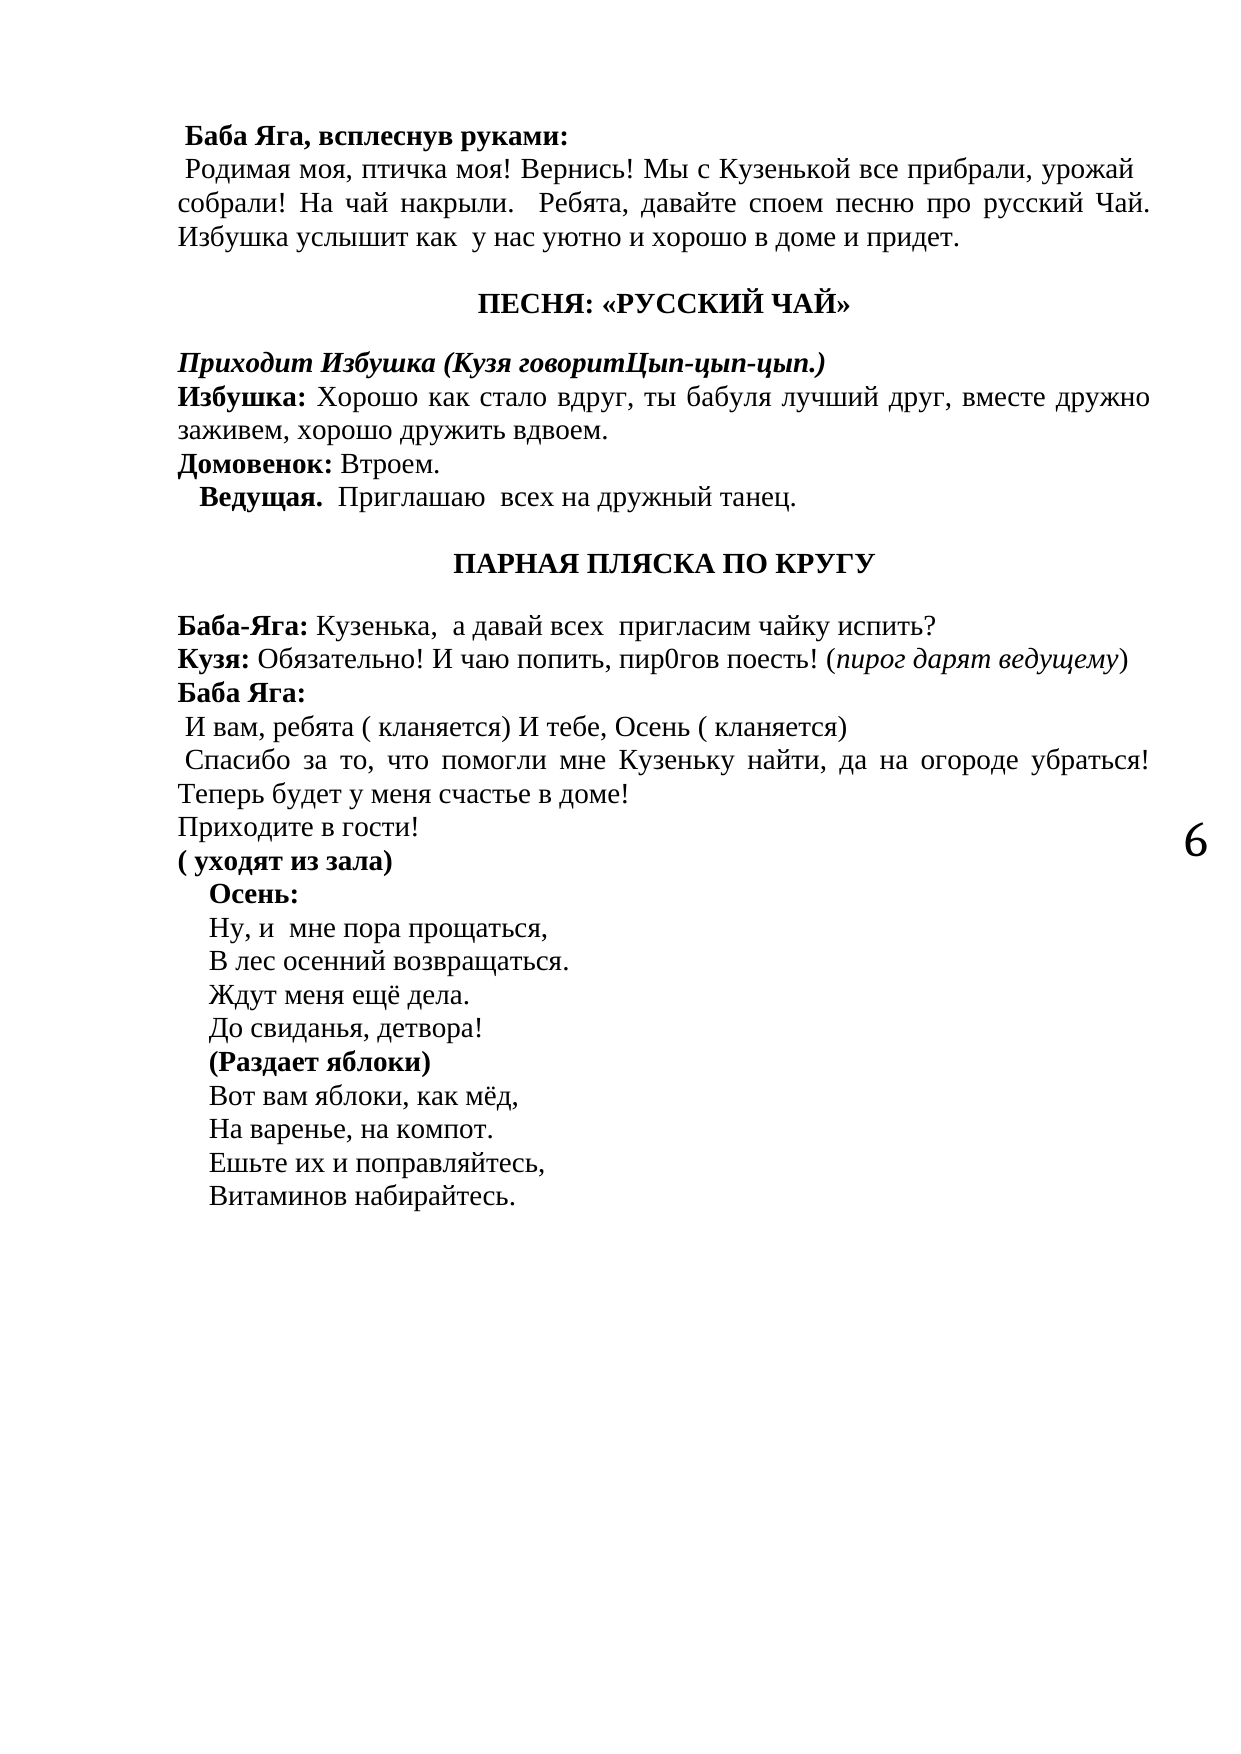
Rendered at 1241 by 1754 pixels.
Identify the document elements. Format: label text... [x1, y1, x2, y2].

text Баба-Яга: Кузенька, а давай всех пригласим чайку испить? [177, 608, 1152, 642]
text Кузя: Обязательно! И чаю попить, пир0гов поесть! (пирог дарят ведущему) [177, 642, 1152, 675]
text Ешьте их и поправляйтесь, [177, 1145, 1152, 1178]
text Приходите в гости! [177, 809, 1152, 843]
text ПАРНАЯ ПЛЯСКА ПО КРУГУ [177, 513, 1152, 608]
text ( уходят из зала) [177, 843, 1152, 876]
text Избушка: Хорошо как стало вдруг, ты бабуля лучший друг, вместе дружно заживем, хорошо дружить вдвоем. [177, 379, 1152, 446]
text И вам, ребята ( кланяется) И тебе, Осень ( кланяется) [177, 709, 1152, 742]
text На варенье, на компот. [177, 1111, 1152, 1145]
text Витаминов набирайтесь. [177, 1178, 1152, 1212]
text ПЕСНЯ: «РУССКИЙ ЧАЙ» [177, 286, 1152, 319]
text Баба Яга: [177, 675, 1152, 709]
text Домовенок: Втроем. [177, 446, 1152, 479]
text Вот вам яблоки, как мёд, [177, 1078, 1152, 1111]
text Осень: [177, 876, 1152, 910]
text Ведущая. Приглашаю всех на дружный танец. [177, 479, 1152, 513]
text Ждут меня ещё дела. [177, 977, 1152, 1011]
text (Раздает яблоки) [177, 1044, 1152, 1078]
text Ну, и мне пора прощаться, [177, 910, 1152, 943]
text В лес осенний возвращаться. [177, 943, 1152, 977]
text Родимая моя, птичка моя! Вернись! Мы с Кузенькой все прибрали, урожай собрали! На чай накрыли. Ребята, давайте споем песню про русский Чай. Избушка услышит как у нас уютно и хорошо в доме и придет. [177, 152, 1152, 252]
text До свиданья, детвора! [177, 1011, 1152, 1044]
text Приходит Избушка (Кузя говоритЦып-цып-цып.) [177, 345, 1152, 379]
text Баба Яга, всплеснув руками: [177, 118, 1152, 152]
text Спасибо за то, что помогли мне Кузеньку найти, да на огороде убраться! Теперь будет у меня счастье в доме! [177, 742, 1152, 809]
